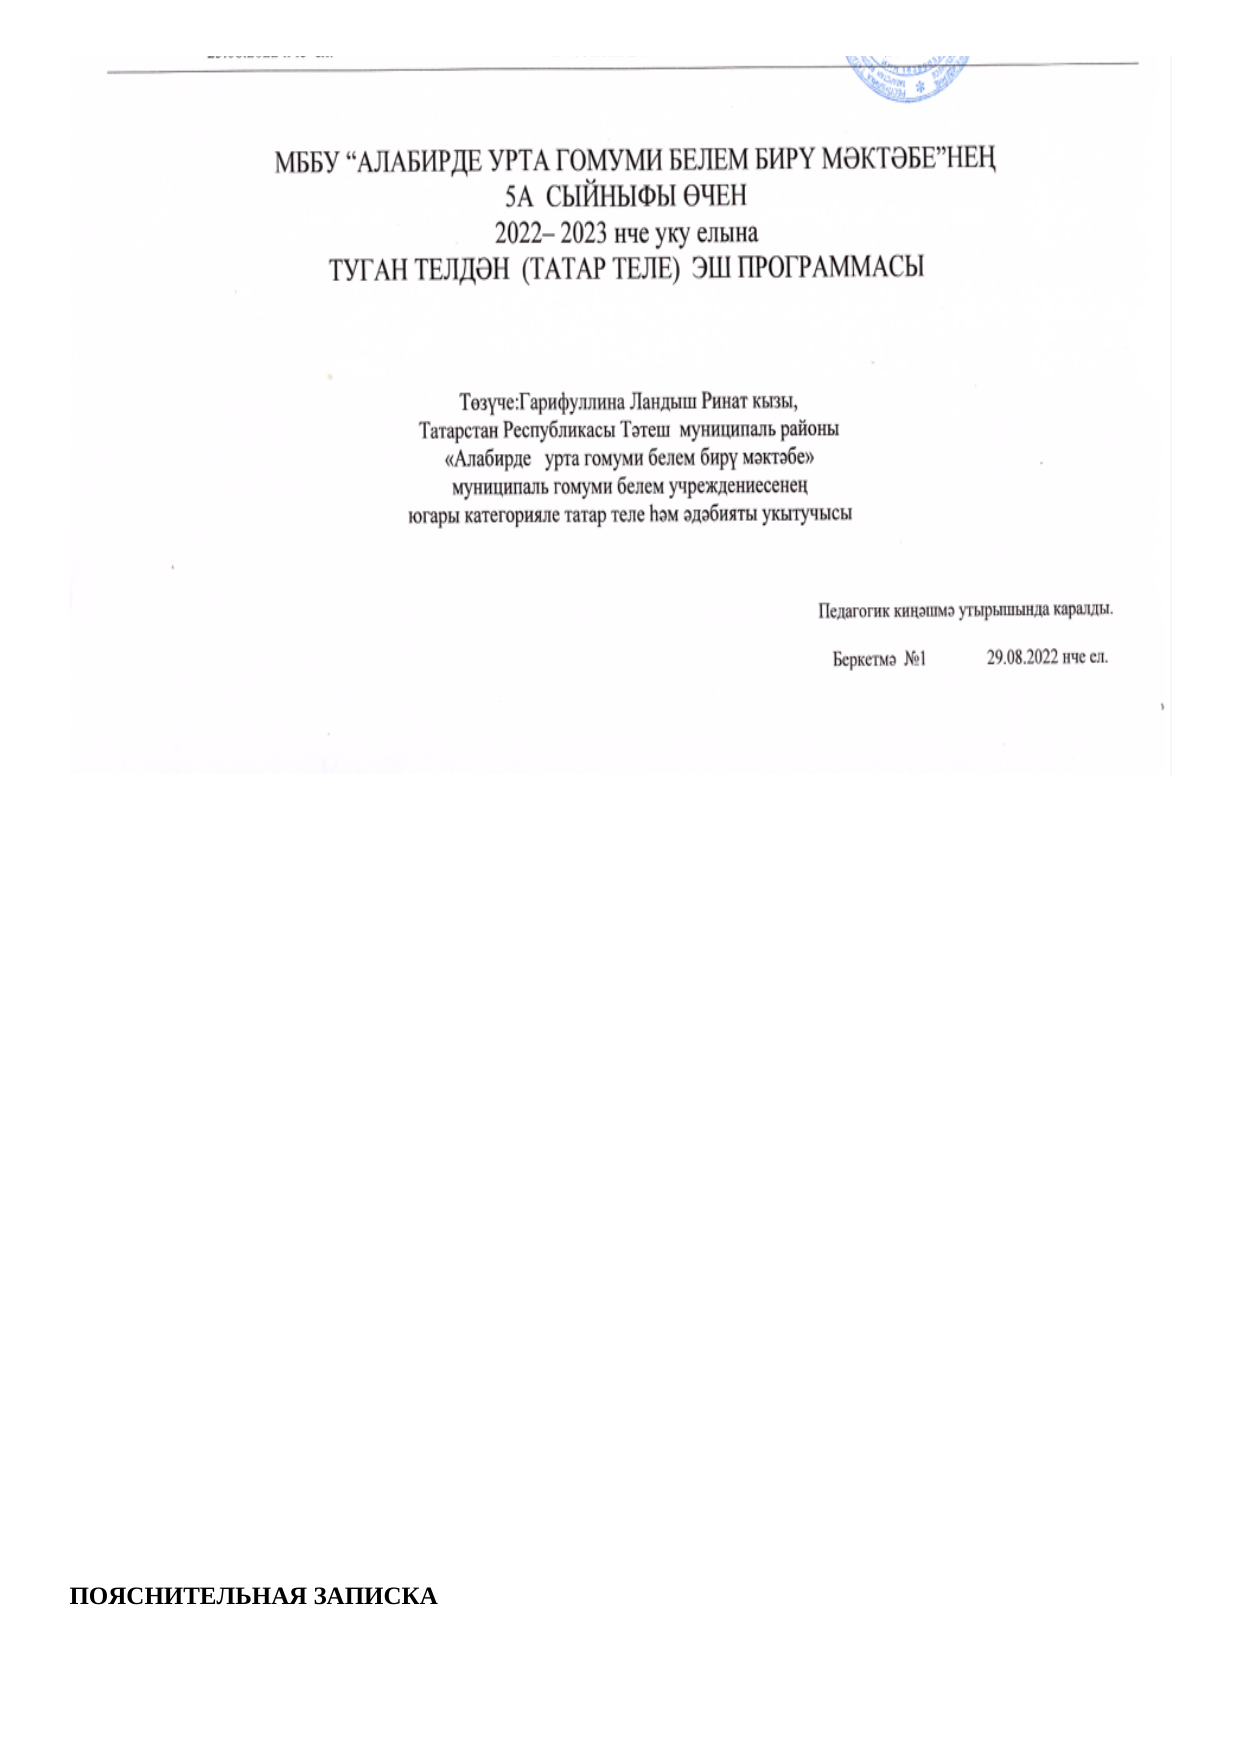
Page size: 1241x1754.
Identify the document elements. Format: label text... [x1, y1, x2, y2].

picture [69, 56, 1172, 775]
text ПОЯСНИТЕЛЬНАЯ ЗАПИСКА [69, 1583, 1172, 1610]
